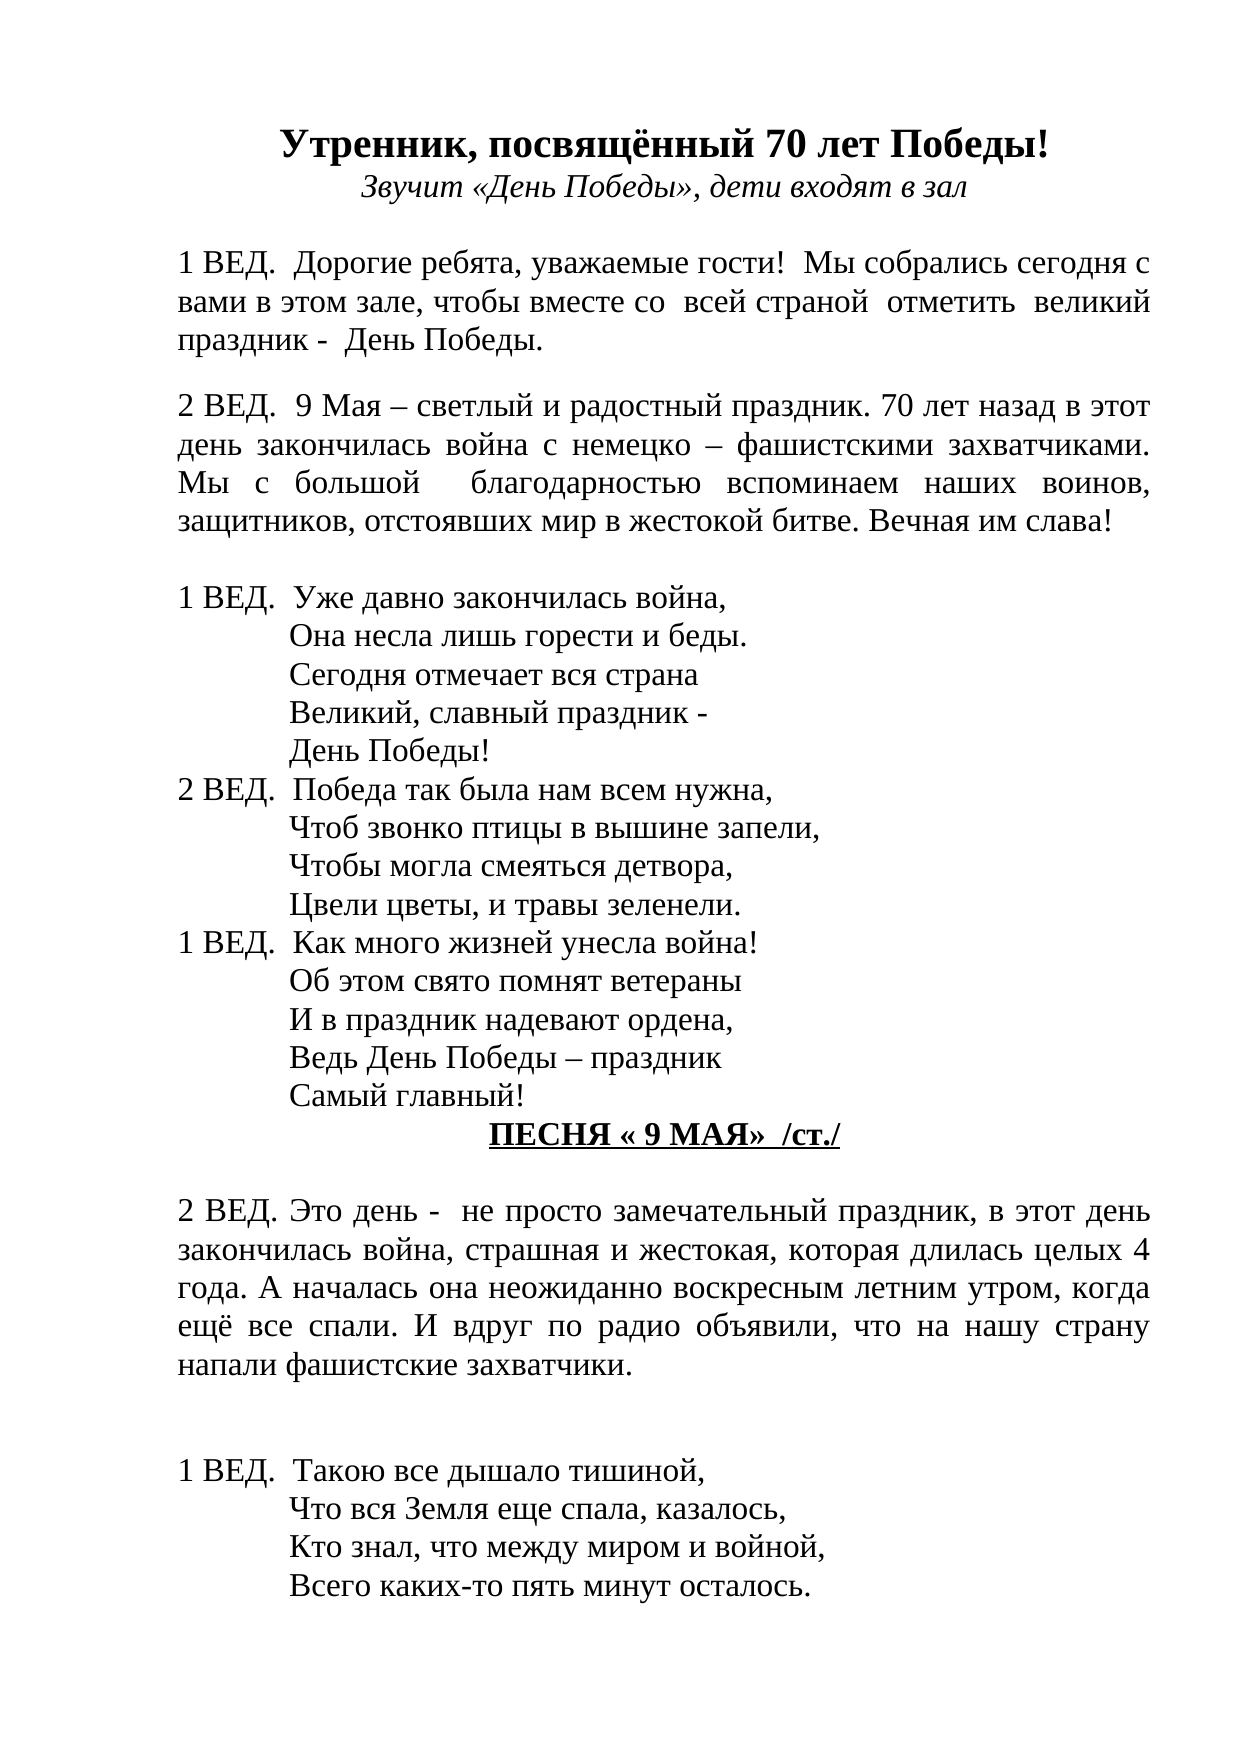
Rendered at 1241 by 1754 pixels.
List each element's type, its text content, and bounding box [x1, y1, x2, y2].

text Звучит «День Победы», дети входят в зал [177, 166, 1152, 204]
text Великий, славный праздник - [177, 692, 1152, 731]
text Самый главный! [281, 1076, 1152, 1114]
text Чтоб звонко птицы в вышине запели, [281, 807, 1152, 846]
text И в праздник надевают ордена, [281, 999, 1152, 1037]
text 1 ВЕД. Такою все дышало тишиной, [177, 1450, 1152, 1488]
text 2 ВЕД. 9 Мая – светлый и радостный праздник. 70 лет назад в этот день закончилась война с немецко – фашистскими захватчиками. Мы с большой благодарностью вспоминаем наших воинов, защитников, отстоявших мир в жестокой битве. Вечная им слава! [177, 386, 1152, 539]
text 1 ВЕД. Как много жизней унесла война! [177, 922, 1152, 961]
text Что вся Земля еще спала, казалось, [177, 1488, 1152, 1527]
text ПЕСНЯ « 9 МАЯ» /ст./ [177, 1114, 1152, 1152]
text Чтобы могла смеяться детвора, [281, 846, 1152, 884]
text Утренник, посвящённый 70 лет Победы! [177, 118, 1152, 166]
text Сегодня отмечает вся страна [177, 654, 1152, 692]
text Об этом свято помнят ветераны [281, 961, 1152, 999]
text Кто знал, что между миром и войной, [177, 1527, 1152, 1565]
text 2 ВЕД. Это день - не просто замечательный праздник, в этот день закончилась война, страшная и жестокая, которая длилась целых 4 года. А началась она неожиданно воскресным летним утром, когда ещё все спали. И вдруг по радио объявили, что на нашу страну напали фашистские захватчики. [177, 1191, 1152, 1382]
text День Победы! [177, 731, 1152, 769]
text Ведь День Победы – праздник [281, 1037, 1152, 1076]
text 1 ВЕД. Дорогие ребята, уважаемые гости! Мы собрались сегодня с вами в этом зале, чтобы вместе со всей страной отметить великий праздник - День Победы. [177, 243, 1152, 358]
text 1 ВЕД. Уже давно закончилась война, [177, 577, 1152, 616]
text Она несла лишь горести и беды. [177, 616, 1152, 654]
text Всего каких-то пять минут осталось. [177, 1565, 1152, 1603]
text 2 ВЕД. Победа так была нам всем нужна, [177, 769, 1152, 807]
text Цвели цветы, и травы зеленели. [281, 884, 1152, 922]
